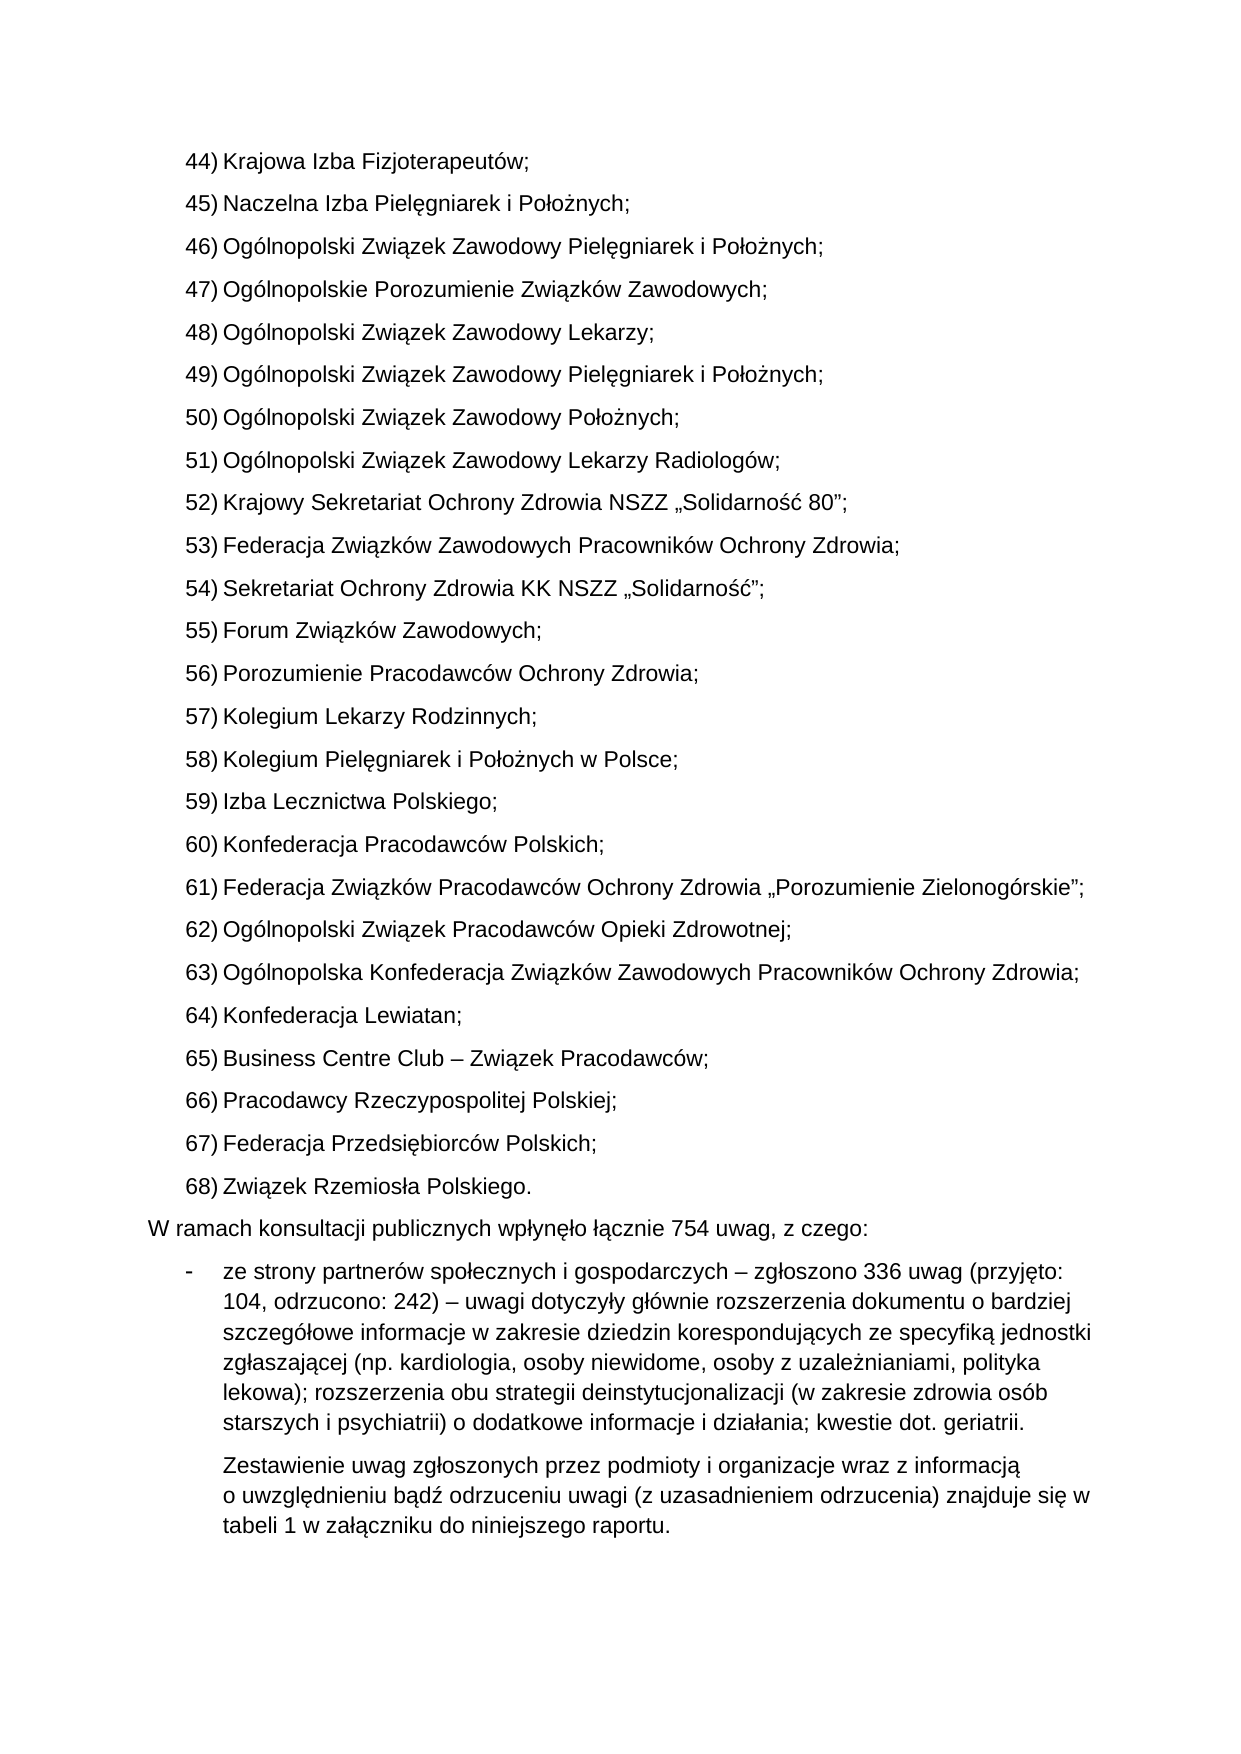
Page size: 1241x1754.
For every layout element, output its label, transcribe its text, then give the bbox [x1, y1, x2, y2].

list Konfederacja Lewiatan; [185, 1002, 1093, 1028]
list Federacja Związków Zawodowych Pracowników Ochrony Zdrowia; [185, 532, 1093, 558]
list Naczelna Izba Pielęgniarek i Położnych; [185, 190, 1093, 217]
list Związek Rzemiosła Polskiego. [185, 1173, 1093, 1199]
list Business Centre Club – Związek Pracodawców; [185, 1044, 1093, 1071]
text W ramach konsultacji publicznych wpłynęło łącznie 754 uwag, z czego: [148, 1215, 1093, 1242]
list Ogólnopolski Związek Zawodowy Położnych; [185, 404, 1093, 430]
list Kolegium Pielęgniarek i Położnych w Polsce; [185, 746, 1093, 772]
list Ogólnopolski Związek Zawodowy Pielęgniarek i Położnych; [185, 233, 1093, 259]
list Ogólnopolski Związek Pracodawców Opieki Zdrowotnej; [185, 916, 1093, 943]
list Porozumienie Pracodawców Ochrony Zdrowia; [185, 660, 1093, 686]
list Krajowa Izba Fizjoterapeutów; [185, 148, 1093, 174]
list Ogólnopolskie Porozumienie Związków Zawodowych; [185, 276, 1093, 302]
list Konfederacja Pracodawców Polskich; [185, 831, 1093, 857]
list Federacja Związków Pracodawców Ochrony Zdrowia „Porozumienie Zielonogórskie”; [185, 874, 1093, 900]
list Forum Związków Zawodowych; [185, 617, 1093, 644]
list Krajowy Sekretariat Ochrony Zdrowia NSZZ „Solidarność 80”; [185, 489, 1093, 516]
list Izba Lecznictwa Polskiego; [185, 788, 1093, 814]
list Ogólnopolski Związek Zawodowy Pielęgniarek i Położnych; [185, 361, 1093, 387]
list Sekretariat Ochrony Zdrowia KK NSZZ „Solidarność”; [185, 575, 1093, 601]
list Zestawienie uwag zgłoszonych przez podmioty i organizacje wraz z informacją o uwzględnieniu bądź odrzuceniu uwagi (z uzasadnieniem odrzucenia) znajduje się w tabeli 1 w załączniku do niniejszego raportu. [223, 1452, 1093, 1538]
list Ogólnopolski Związek Zawodowy Lekarzy; [185, 318, 1093, 345]
list ze strony partnerów społecznych i gospodarczych – zgłoszono 336 uwag (przyjęto: 104, odrzucono: 242) – uwagi dotyczyły głównie rozszerzenia dokumentu o bardziej szczegółowe informacje w zakresie dziedzin korespondujących ze specyfiką jednostki zgłaszającej (np. kardiologia, osoby niewidome, osoby z uzależnianiami, polityka lekowa); rozszerzenia obu strategii deinstytucjonalizacji (w zakresie zdrowia osób starszych i psychiatrii) o dodatkowe informacje i działania; kwestie dot. geriatrii. [185, 1258, 1093, 1435]
list Kolegium Lekarzy Rodzinnych; [185, 703, 1093, 729]
list Pracodawcy Rzeczypospolitej Polskiej; [185, 1087, 1093, 1113]
list Ogólnopolski Związek Zawodowy Lekarzy Radiologów; [185, 447, 1093, 473]
list Ogólnopolska Konfederacja Związków Zawodowych Pracowników Ochrony Zdrowia; [185, 959, 1093, 985]
list Federacja Przedsiębiorców Polskich; [185, 1130, 1093, 1156]
